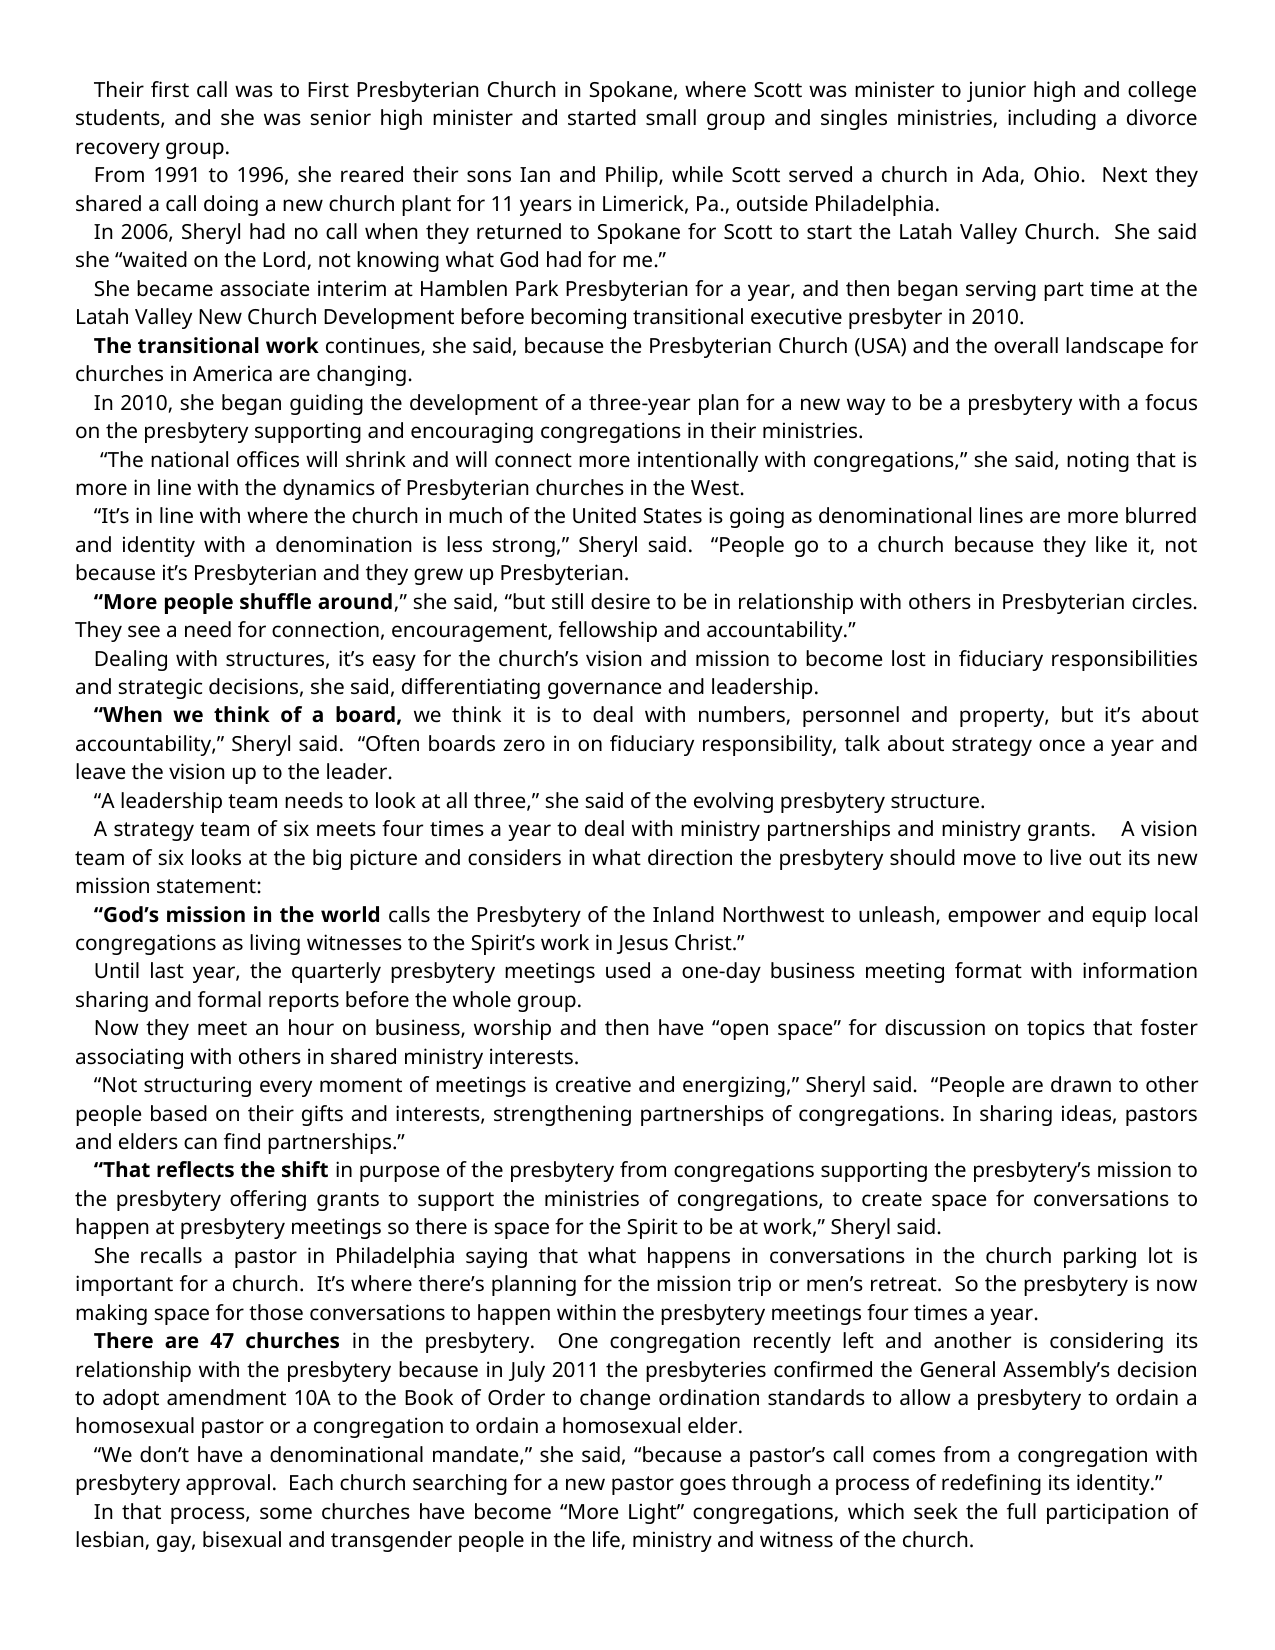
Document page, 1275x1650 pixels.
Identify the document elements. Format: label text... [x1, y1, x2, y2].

text In that process, some churches have become “More Light” congregations, which seek the full participation of lesbian, gay, bisexual and transgender people in the life, ministry and witness of the church. [75, 1497, 1200, 1554]
text “Not structuring every moment of meetings is creative and energizing,” Sheryl said. “People are drawn to other people based on their gifts and interests, strengthening partnerships of congregations. In sharing ideas, pastors and elders can find partnerships.” [75, 1070, 1200, 1156]
text “A leadership team needs to look at all three,” she said of the evolving presbytery structure. [75, 786, 1200, 814]
text “We don’t have a denominational mandate,” she said, “because a pastor’s call comes from a congregation with presbytery approval. Each church searching for a new pastor goes through a process of redefining its identity.” [75, 1440, 1200, 1497]
text She became associate interim at Hamblen Park Presbyterian for a year, and then began serving part time at the Latah Valley New Church Development before becoming transitional executive presbyter in 2010. [75, 274, 1200, 331]
text “That reflects the shift in purpose of the presbytery from congregations supporting the presbytery’s mission to the presbytery offering grants to support the ministries of congregations, to create space for conversations to happen at presbytery meetings so there is space for the Spirit to be at work,” Sheryl said. [75, 1156, 1200, 1241]
text “When we think of a board, we think it is to deal with numbers, personnel and property, but it’s about accountability,” Sheryl said. “Often boards zero in on fiduciary responsibility, talk about strategy once a year and leave the vision up to the leader. [75, 701, 1200, 786]
text She recalls a pastor in Philadelphia saying that what happens in conversations in the church parking lot is important for a church. It’s where there’s planning for the mission trip or men’s retreat. So the presbytery is now making space for those conversations to happen within the presbytery meetings four times a year. [75, 1241, 1200, 1326]
text Their first call was to First Presbyterian Church in Spokane, where Scott was minister to junior high and college students, and she was senior high minister and started small group and singles ministries, including a divorce recovery group. [75, 75, 1200, 160]
text A strategy team of six meets four times a year to deal with ministry partnerships and ministry grants. A vision team of six looks at the big picture and considers in what direction the presbytery should move to live out its new mission statement: [75, 814, 1200, 900]
text The transitional work continues, she said, because the Presbyterian Church (USA) and the overall landscape for churches in America are changing. [75, 331, 1200, 388]
text Now they meet an hour on business, worship and then have “open space” for discussion on topics that foster associating with others in shared ministry interests. [75, 1013, 1200, 1070]
text “More people shuffle around,” she said, “but still desire to be in relationship with others in Presbyterian circles. They see a need for connection, encouragement, fellowship and accountability.” [75, 587, 1200, 644]
text “God’s mission in the world calls the Presbytery of the Inland Northwest to unleash, empower and equip local congregations as living witnesses to the Spirit’s work in Jesus Christ.” [75, 900, 1200, 957]
text In 2006, Sheryl had no call when they returned to Spokane for Scott to start the Latah Valley Church. She said she “waited on the Lord, not knowing what God had for me.” [75, 217, 1200, 274]
text “It’s in line with where the church in much of the United States is going as denominational lines are more blurred and identity with a denomination is less strong,” Sheryl said. “People go to a church because they like it, not because it’s Presbyterian and they grew up Presbyterian. [75, 502, 1200, 587]
text There are 47 churches in the presbytery. One congregation recently left and another is considering its relationship with the presbytery because in July 2011 the presbyteries confirmed the General Assembly’s decision to adopt amendment 10A to the Book of Order to change ordination standards to allow a presbytery to ordain a homosexual pastor or a congregation to ordain a homosexual elder. [75, 1326, 1200, 1440]
text “The national offices will shrink and will connect more intentionally with congregations,” she said, noting that is more in line with the dynamics of Presbyterian churches in the West. [75, 445, 1200, 502]
text In 2010, she began guiding the development of a three-year plan for a new way to be a presbytery with a focus on the presbytery supporting and encouraging congregations in their ministries. [75, 388, 1200, 445]
text Until last year, the quarterly presbytery meetings used a one-day business meeting format with information sharing and formal reports before the whole group. [75, 957, 1200, 1013]
text Dealing with structures, it’s easy for the church’s vision and mission to become lost in fiduciary responsibilities and strategic decisions, she said, differentiating governance and leadership. [75, 644, 1200, 701]
text From 1991 to 1996, she reared their sons Ian and Philip, while Scott served a church in Ada, Ohio. Next they shared a call doing a new church plant for 11 years in Limerick, Pa., outside Philadelphia. [75, 160, 1200, 217]
